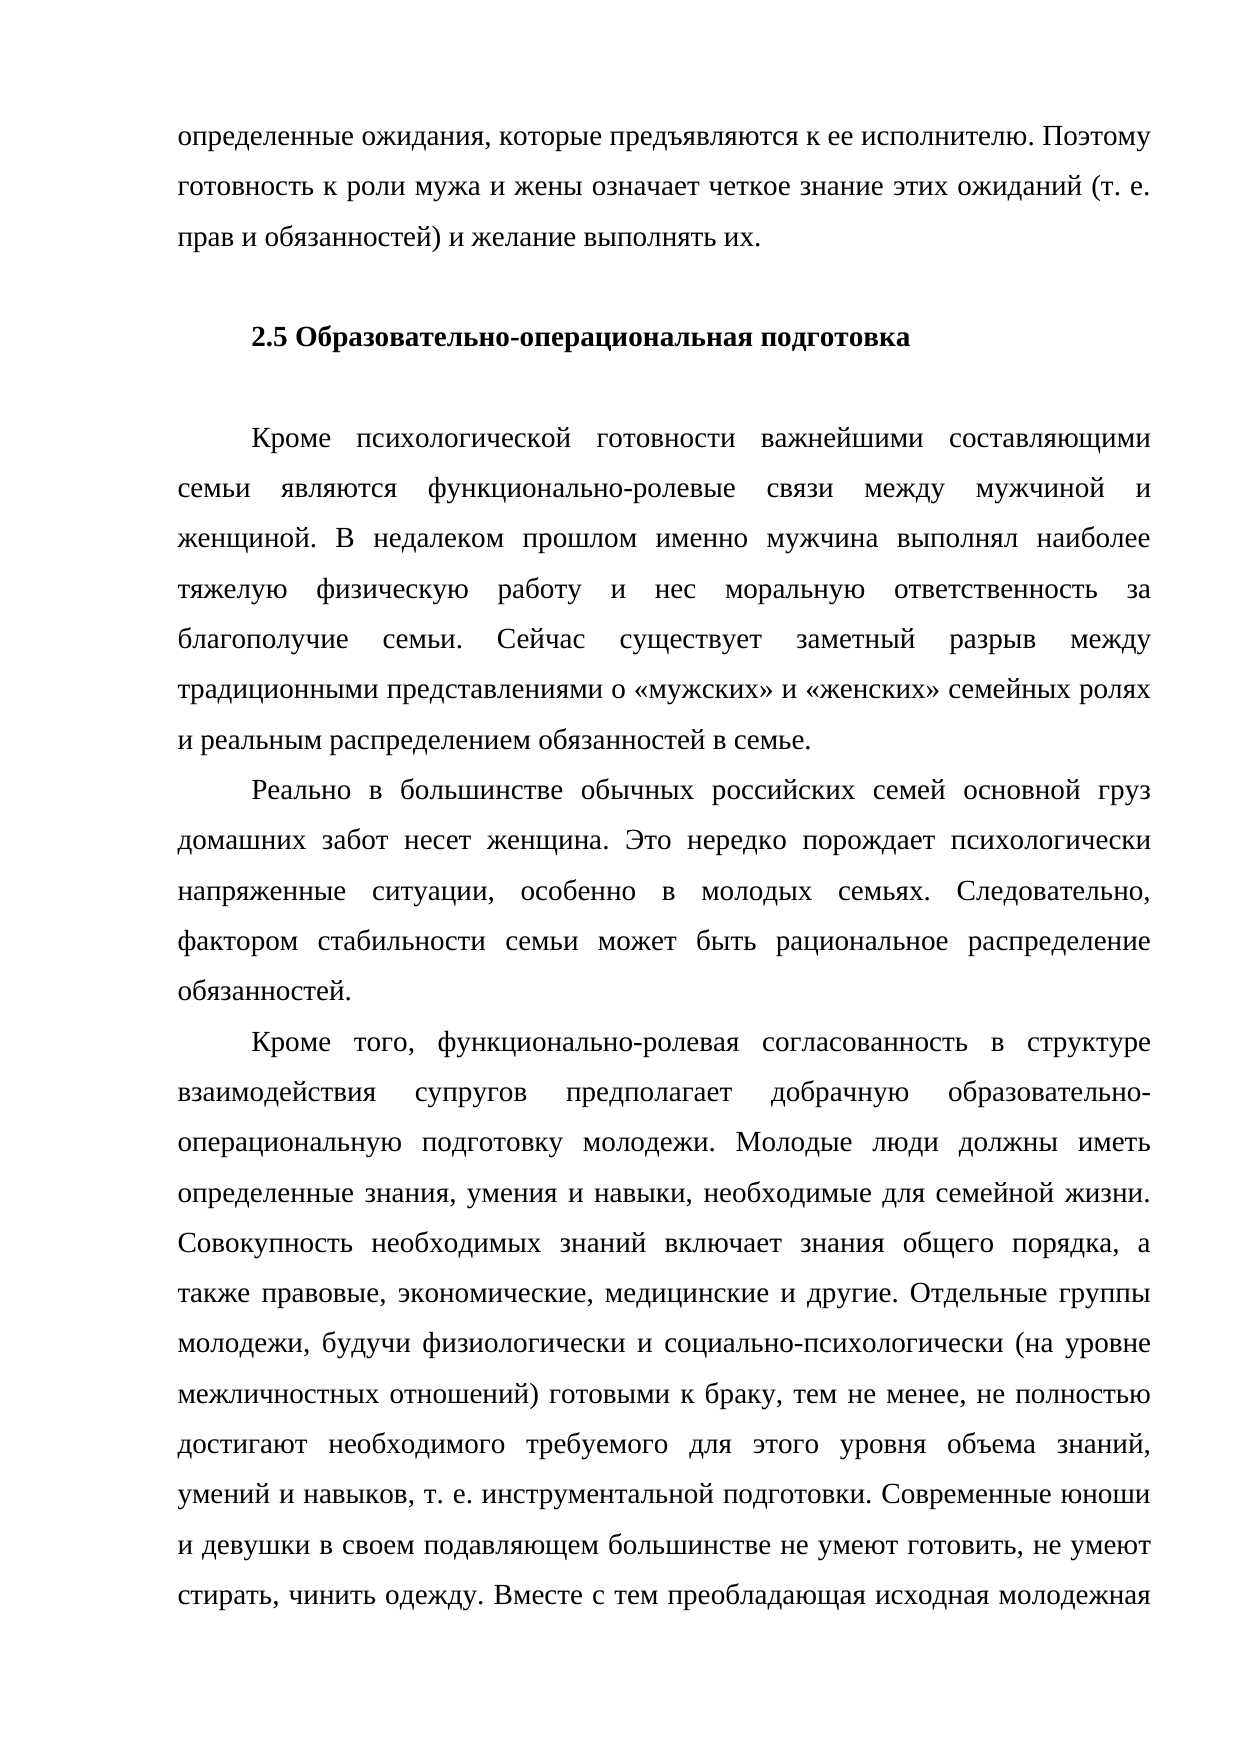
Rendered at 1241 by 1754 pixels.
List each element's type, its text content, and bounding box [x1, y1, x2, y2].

text Кроме психологической готовности важнейшими составляющими семьи являются функционально-ролевые связи между мужчиной и женщиной. В недалеком прошлом именно мужчина выполнял наиболее тяжелую физическую работу и нес моральную ответственность за благополучие семьи. Сейчас существует заметный разрыв между традиционными представлениями о «мужских» и «женских» семейных ролях и реальным распределением обязанностей в семье. [177, 420, 1152, 755]
text Реально в большинстве обычных российских семей основной груз домашних забот несет женщина. Это нередко порождает психологически напряженные ситуации, особенно в молодых семьях. Следовательно, фактором стабильности семьи может быть рациональное распределение обязанностей. [177, 772, 1152, 1007]
subtitle 2.5 Образовательно-операциональная подготовка [177, 319, 1152, 353]
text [177, 1024, 1152, 1611]
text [177, 118, 1152, 252]
